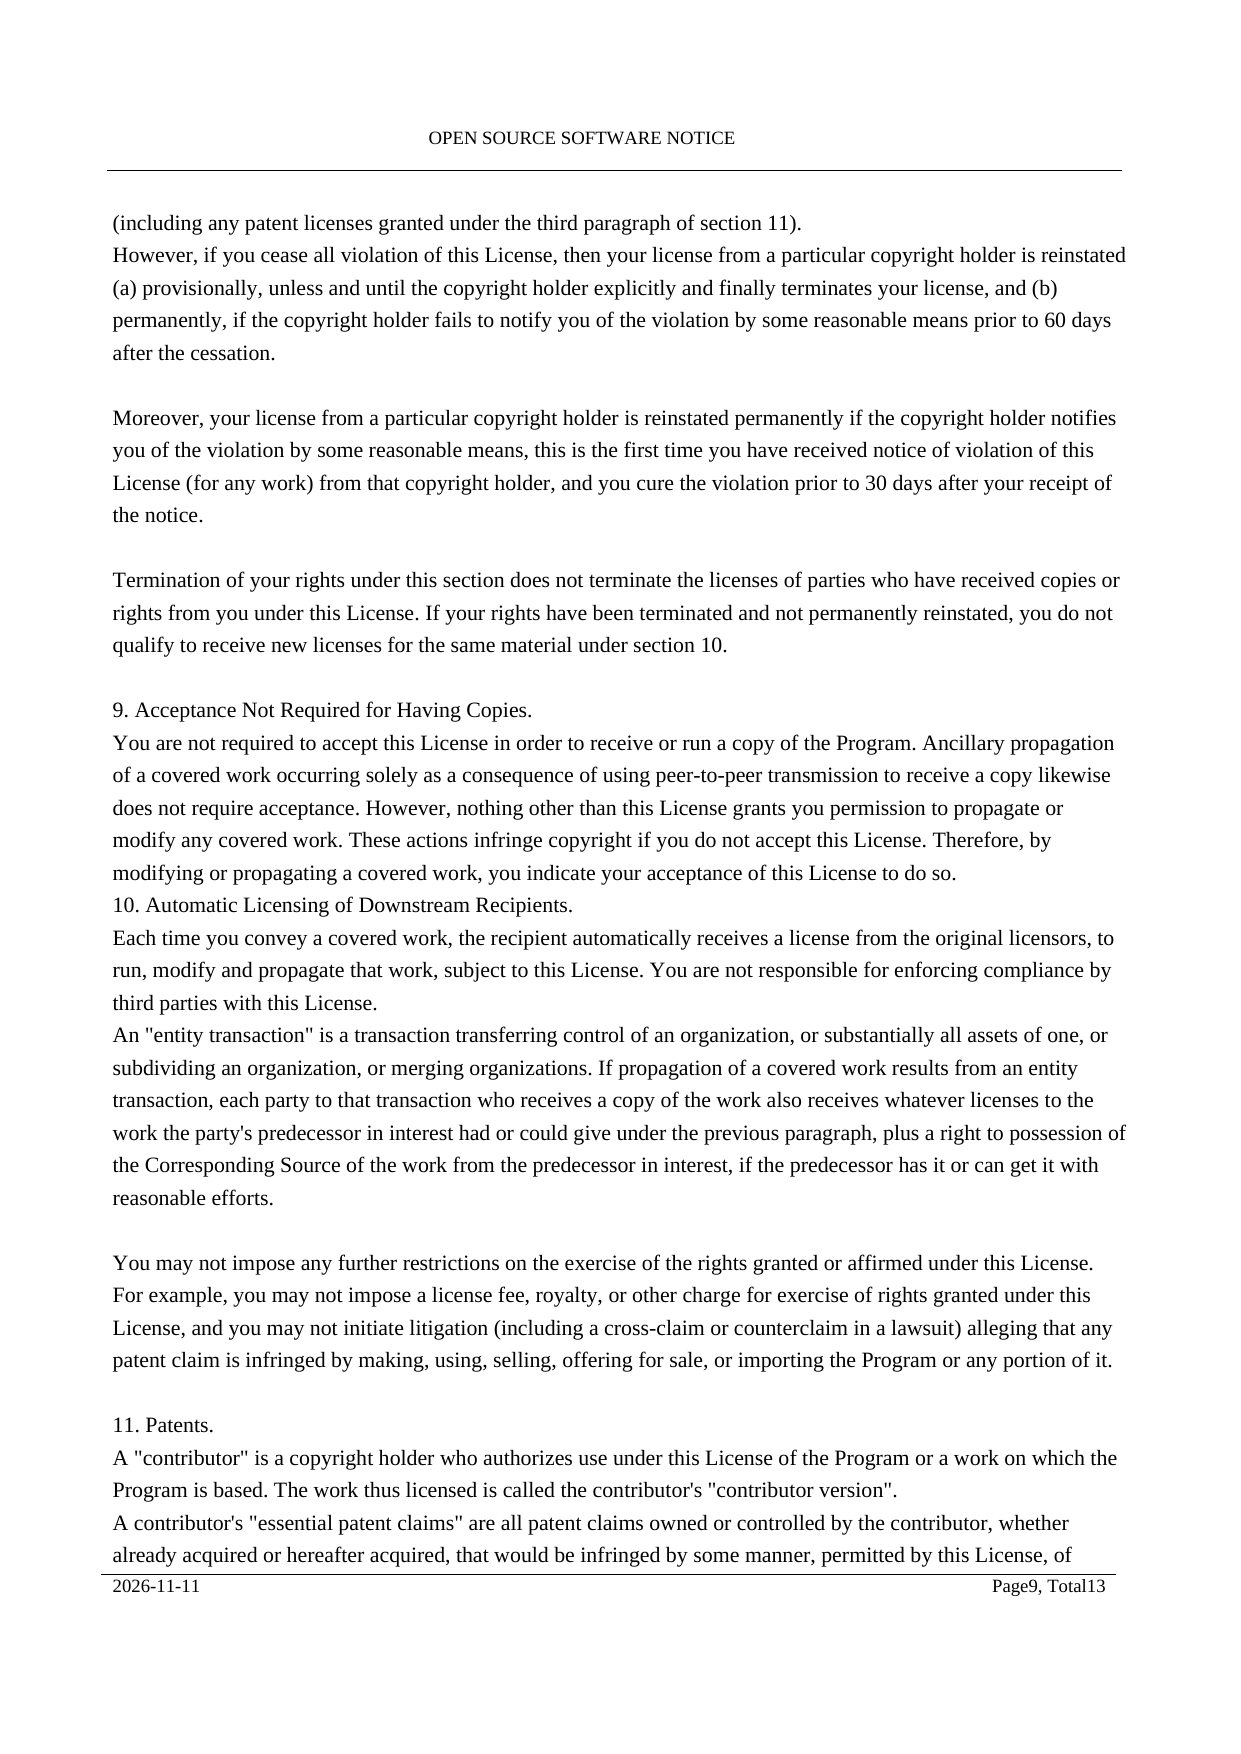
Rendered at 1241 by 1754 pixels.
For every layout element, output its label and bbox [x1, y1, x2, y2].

text [112, 206, 1128, 1571]
